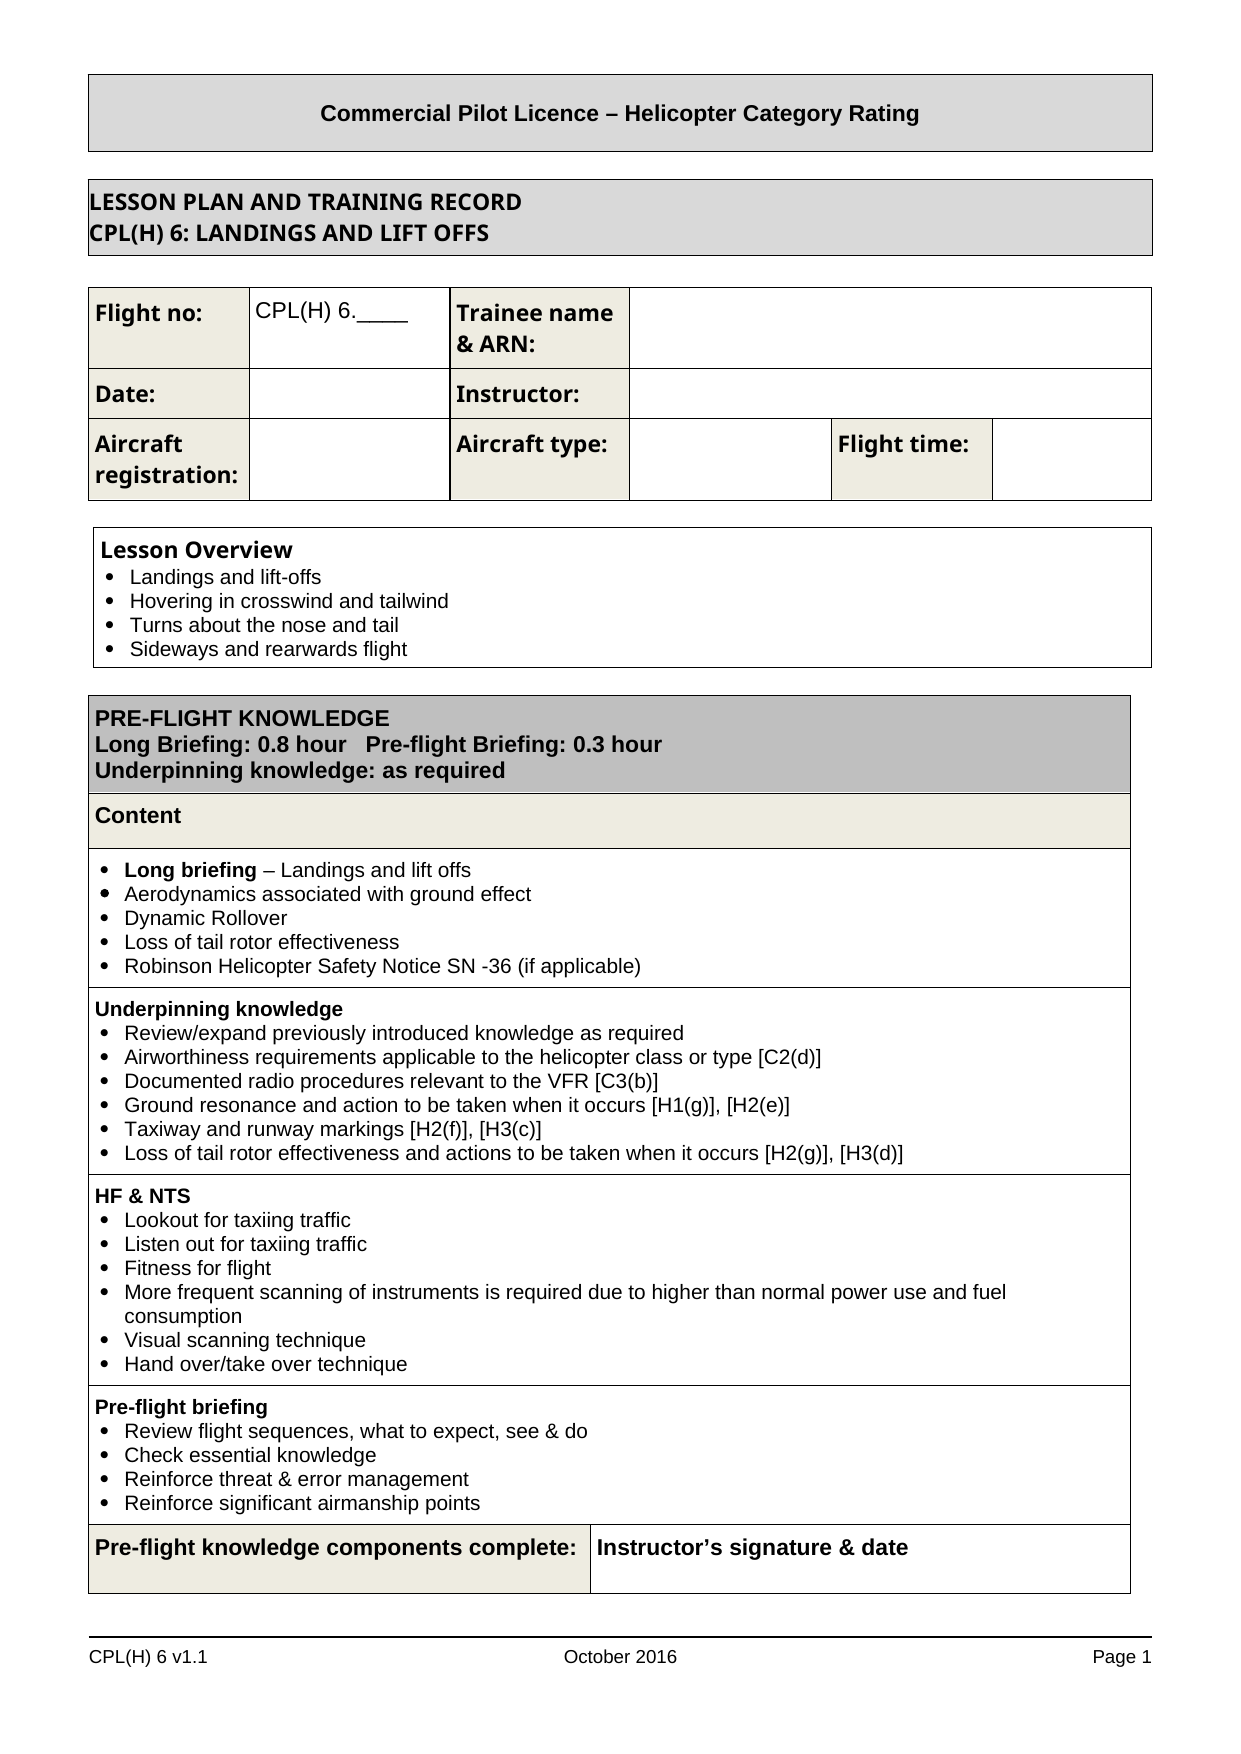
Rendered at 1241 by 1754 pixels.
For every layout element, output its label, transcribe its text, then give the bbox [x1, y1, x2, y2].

table_cell [250, 419, 449, 499]
table_cell Long briefing – Landings and lift offs Aerodynamics associated with ground effect Dynamic Rollover Loss of tail rotor effectiveness Robinson Helicopter Safety Notice SN -36 (if applicable) [89, 849, 1130, 987]
table_cell HF & NTS Lookout for taxiing traffic Listen out for taxiing traffic Fitness for flight More frequent scanning of instruments is required due to higher than normal power use and fuel consumption Visual scanning technique Hand over/take over technique [89, 1175, 1130, 1385]
table_cell Instructor’s signature & date [591, 1525, 1130, 1593]
table_header Lesson Overview Landings and lift-offs Hovering in crosswind and tailwind Turns about the nose and tail Sideways and rearwards flight [94, 528, 1151, 667]
table_header PRE-FLIGHT KNOWLEDGE Long Briefing: 0.8 hour Pre-flight Briefing: 0.3 hour Underpinning knowledge: as required [89, 696, 1130, 792]
table_header Trainee name & ARN: [451, 288, 629, 368]
table_cell [250, 369, 449, 418]
table_cell [630, 419, 831, 499]
table_header [630, 288, 1151, 368]
table_cell Pre-flight briefing Review flight sequences, what to expect, see & do Check essential knowledge Reinforce threat & error management Reinforce significant airmanship points [89, 1386, 1130, 1524]
table_cell Aircraft registration: [89, 419, 249, 499]
table_cell Flight time: [832, 419, 992, 499]
table_cell Aircraft type: [451, 419, 629, 499]
table_header Flight no: [89, 288, 249, 368]
table_cell Instructor: [451, 369, 629, 418]
table_cell Date: [89, 369, 249, 418]
table_cell Underpinning knowledge Review/expand previously introduced knowledge as required Airworthiness requirements applicable to the helicopter class or type [C2(d)] Documented radio procedures relevant to the VFR [C3(b)] Ground resonance and action to be taken when it occurs [H1(g)], [H2(e)] Taxiway and runway markings [H2(f)], [H3(c)] Loss of tail rotor effectiveness and actions to be taken when it occurs [H2(g)], [H3(d)] [89, 988, 1130, 1174]
table_cell [630, 369, 1151, 418]
table_cell Content [89, 794, 1130, 848]
table_cell [993, 419, 1151, 499]
table_cell Pre-flight knowledge components complete: [89, 1525, 590, 1593]
table_header CPL(H) 6.____ [250, 288, 449, 368]
